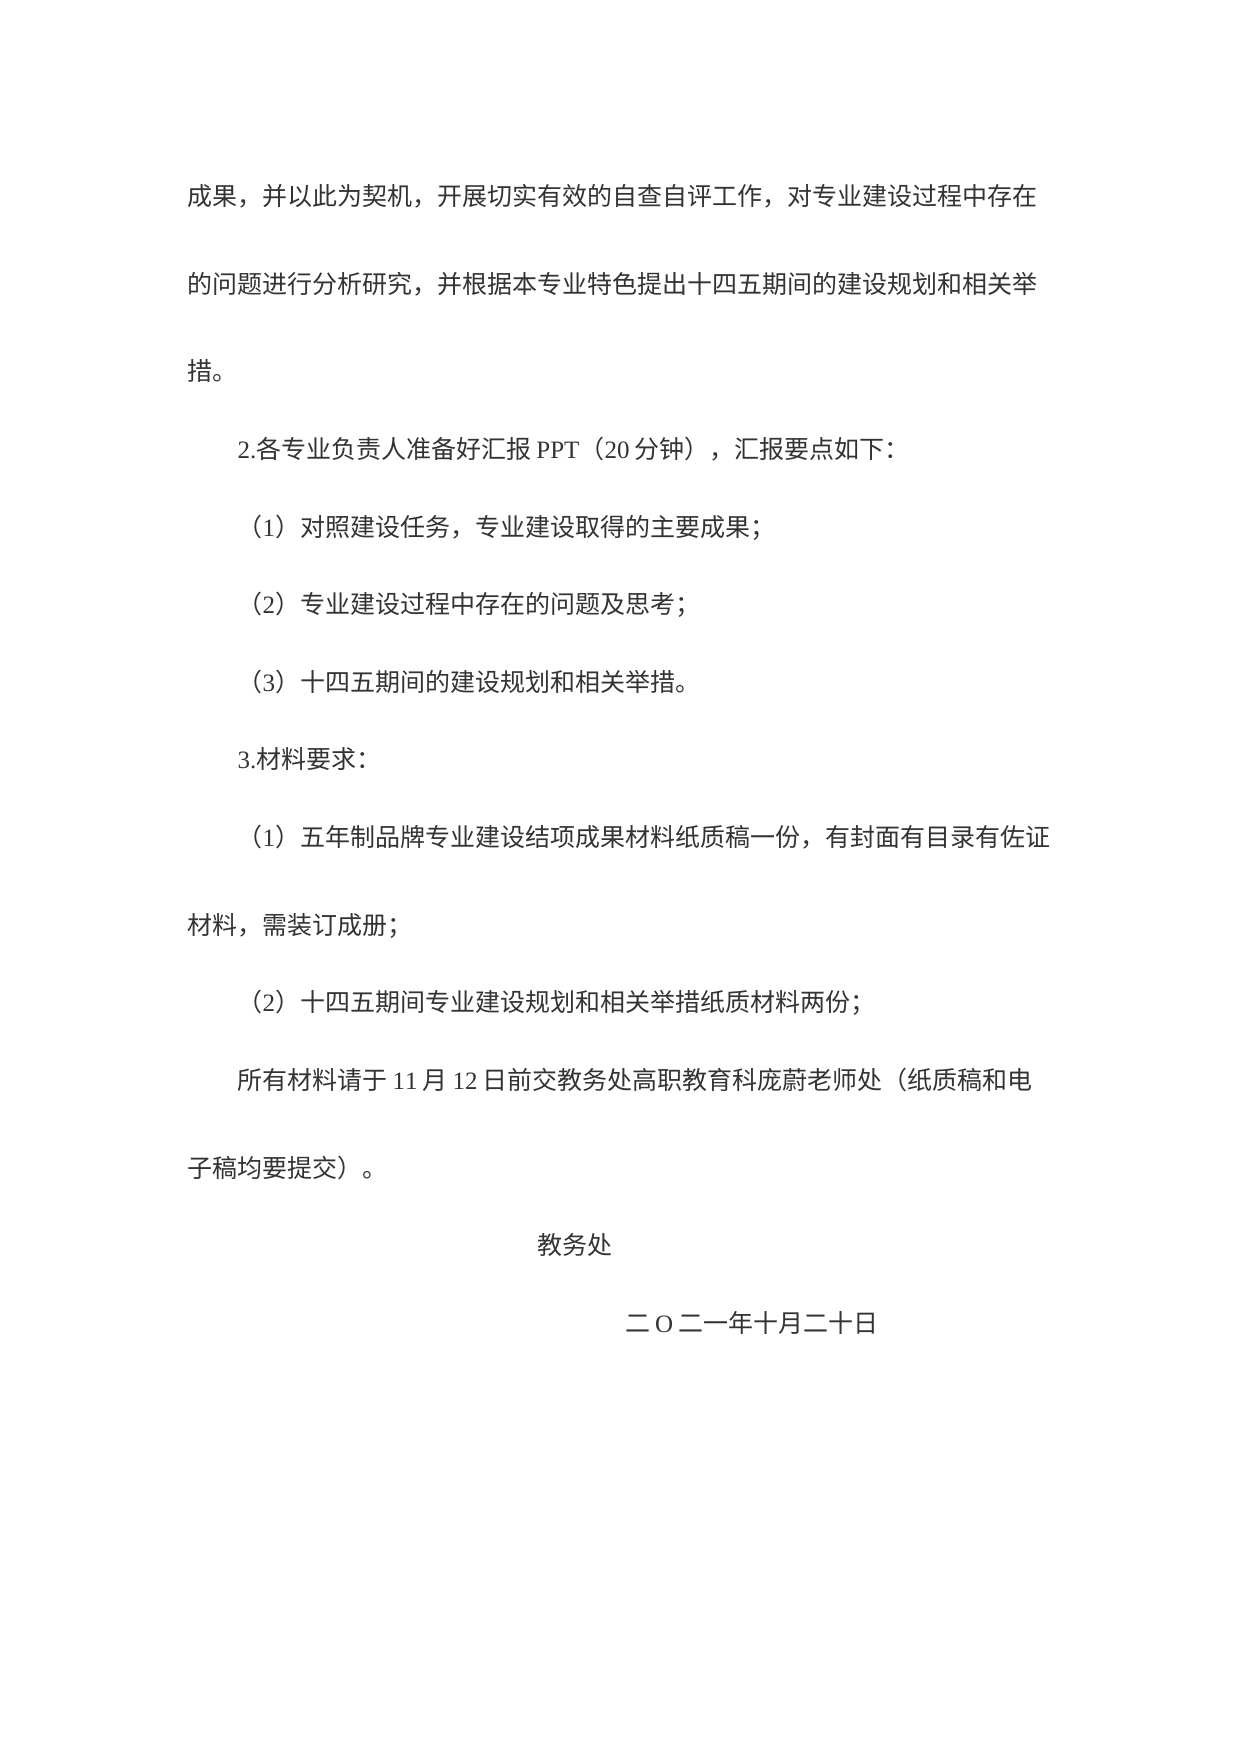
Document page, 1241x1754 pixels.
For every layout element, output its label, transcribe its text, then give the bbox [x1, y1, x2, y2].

text （3）十四五期间的建设规划和相关举措。 [187, 648, 1053, 713]
text （2）十四五期间专业建设规划和相关举措纸质材料两份； [187, 968, 1053, 1033]
text （1）对照建设任务，专业建设取得的主要成果； [187, 493, 1053, 558]
text 所有材料请于11月12日前交教务处高职教育科庞蔚老师处（纸质稿和电子稿均要提交）。 [187, 1046, 1053, 1199]
text 二O二一年十月二十日 [187, 1289, 1053, 1354]
text （2）专业建设过程中存在的问题及思考； [187, 570, 1053, 635]
text 3.材料要求： [187, 725, 1053, 790]
text （1）五年制品牌专业建设结项成果材料纸质稿一份，有封面有目录有佐证材料，需装订成册； [187, 803, 1053, 956]
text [187, 162, 1053, 402]
text 教务处 [187, 1211, 1053, 1276]
text 2.各专业负责人准备好汇报PPT（20分钟），汇报要点如下： [187, 415, 1053, 480]
